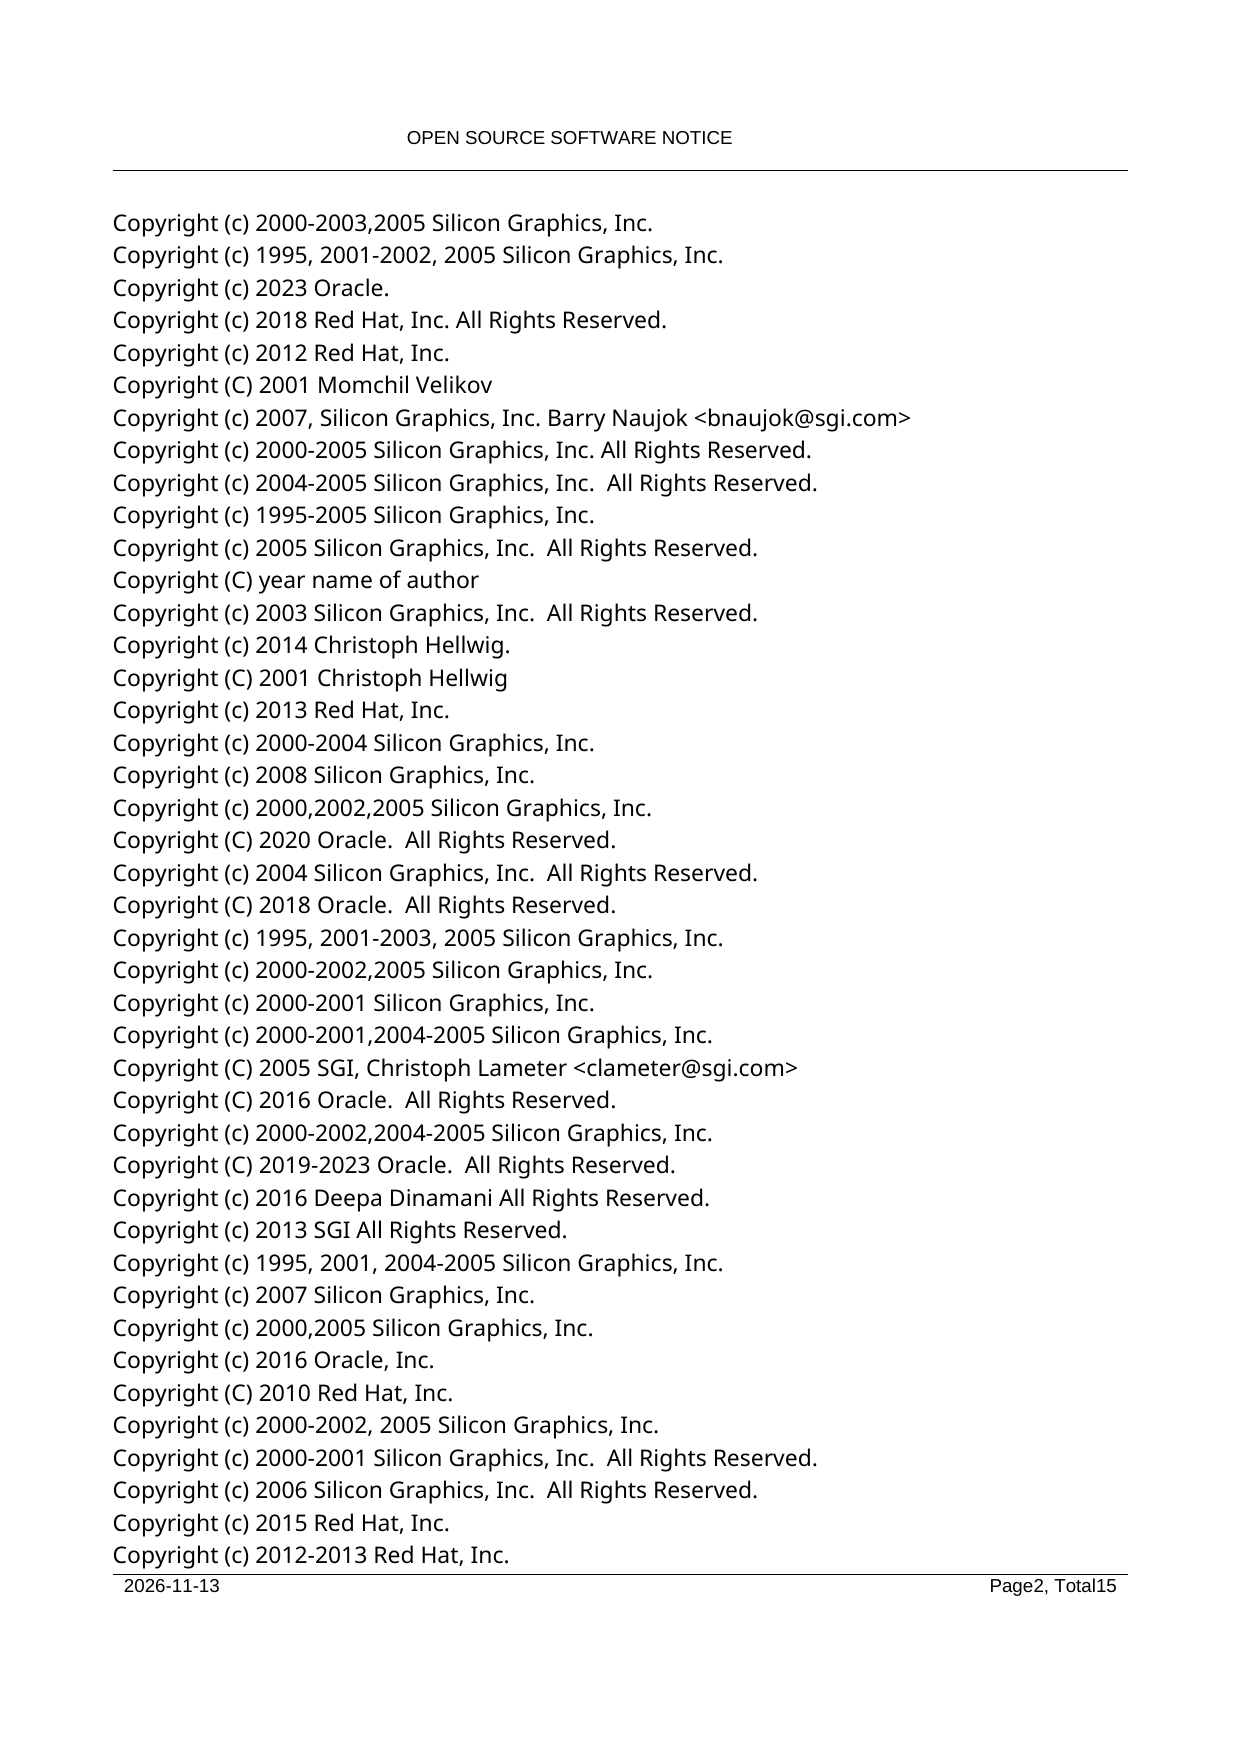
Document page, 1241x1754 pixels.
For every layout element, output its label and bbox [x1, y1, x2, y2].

text [112, 206, 1128, 1571]
